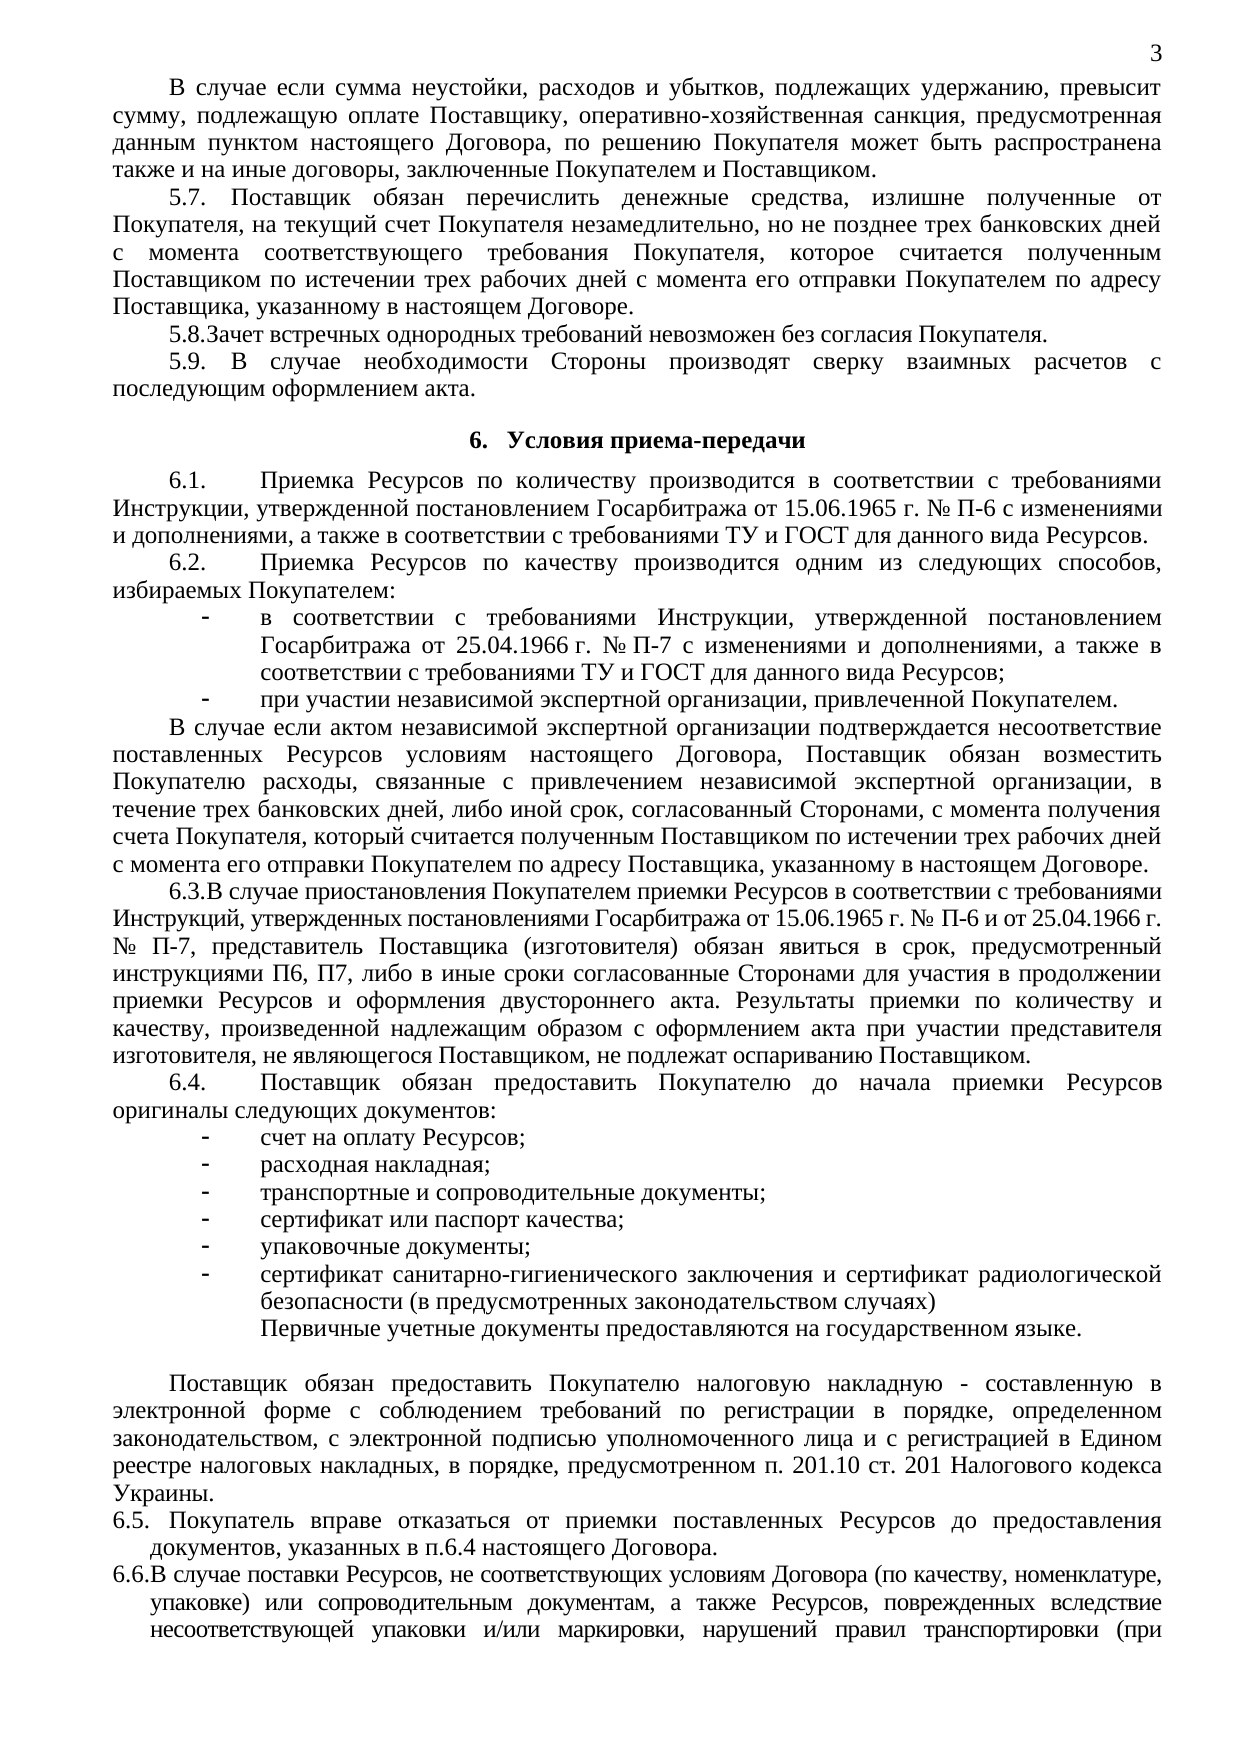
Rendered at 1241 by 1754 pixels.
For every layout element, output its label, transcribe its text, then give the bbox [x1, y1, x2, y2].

list сертификат или паспорт качества; [201, 1206, 1162, 1233]
list упаковочные документы; [201, 1233, 1162, 1260]
list В случае приостановления Покупателем приемки Ресурсов в соответствии с требованиями Инструкций, утвержденных постановлениями Госарбитража от 15.06.1965 г. № П-6 и от 25.04.1966 г. № П-7, представитель Поставщика (изготовителя) обязан явиться в срок, предусмотренный инструкциями П6, П7, либо в иные сроки согласованные Сторонами для участия в продолжении приемки Ресурсов и оформления двустороннего акта. Результаты приемки по количеству и качеству, произведенной надлежащим образом с оформлением акта при участии представителя изготовителя, не являющегося Поставщиком, не подлежат оспариванию Поставщиком. [112, 877, 1162, 1069]
list Приемка Ресурсов по количеству производится в соответствии с требованиями Инструкции, утвержденной постановлением Госарбитража от 15.06.1965 г. № П-6 с изменениями и дополнениями, а также в соответствии с требованиями ТУ и ГОСТ для данного вида Ресурсов. [112, 467, 1162, 549]
text В случае если актом независимой экспертной организации подтверждается несоответствие поставленных Ресурсов условиям настоящего Договора, Поставщик обязан возместить Покупателю расходы, связанные с привлечением независимой экспертной организации, в течение трех банковских дней, либо иной срок, согласованный Сторонами, с момента получения счета Покупателя, который считается полученным Поставщиком по истечении трех рабочих дней с момента его отправки Покупателем по адресу Поставщика, указанному в настоящем Договоре. [112, 713, 1162, 877]
list сертификат санитарно-гигиенического заключения и сертификат радиологической безопасности (в предусмотренных законодательством случаях) [201, 1260, 1162, 1315]
list Поставщик обязан перечислить денежные средства, излишне полученные от Покупателя, на текущий счет Покупателя незамедлительно, но не позднее трех банковских дней с момента соответствующего требования Покупателя, которое считается полученным Поставщиком по истечении трех рабочих дней с момента его отправки Покупателем по адресу Поставщика, указанному в настоящем Договоре. [112, 183, 1162, 320]
list в соответствии с требованиями Инструкции, утвержденной постановлением Госарбитража от 25.04.1966 г. № П-7 с изменениями и дополнениями, а также в соответствии с требованиями ТУ и ГОСТ для данного вида Ресурсов; [201, 604, 1162, 686]
list Условия приема-передачи [112, 427, 1162, 454]
list Покупатель вправе отказаться от приемки поставленных Ресурсов до предоставления документов, указанных в п.6.4 настоящего Договора. [112, 1506, 1162, 1561]
list Приемка Ресурсов по качеству производится одним из следующих способов, избираемых Покупателем: [112, 549, 1162, 604]
text Первичные учетные документы предоставляются на государственном языке. [260, 1315, 1162, 1342]
list Поставщик обязан предоставить Покупателю до начала приемки Ресурсов оригиналы следующих документов: [112, 1069, 1162, 1124]
list В случае необходимости Стороны производят сверку взаимных расчетов с последующим оформлением акта. [112, 347, 1162, 402]
list расходная накладная; [201, 1151, 1162, 1178]
list счет на оплату Ресурсов; [201, 1124, 1162, 1151]
list Зачет встречных однородных требований невозможен без согласия Покупателя. [112, 320, 1181, 347]
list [112, 1561, 1162, 1643]
list транспортные и сопроводительные документы; [201, 1178, 1162, 1206]
text Поставщик обязан предоставить Покупателю налоговую накладную - составленную в электронной форме с соблюдением требований по регистрации в порядке, определенном законодательством, с электронной подписью уполномоченного лица и с регистрацией в Едином реестре налоговых накладных, в порядке, предусмотренном п. 201.10 ст. 201 Налогового кодекса Украины. [112, 1369, 1162, 1506]
list при участии независимой экспертной организации, привлеченной Покупателем. [201, 686, 1162, 713]
text В случае если сумма неустойки, расходов и убытков, подлежащих удержанию, превысит сумму, подлежащую оплате Поставщику, оперативно-хозяйственная санкция, предусмотренная данным пунктом настоящего Договора, по решению Покупателя может быть распространена также и на иные договоры, заключенные Покупателем и Поставщиком. [112, 74, 1162, 183]
